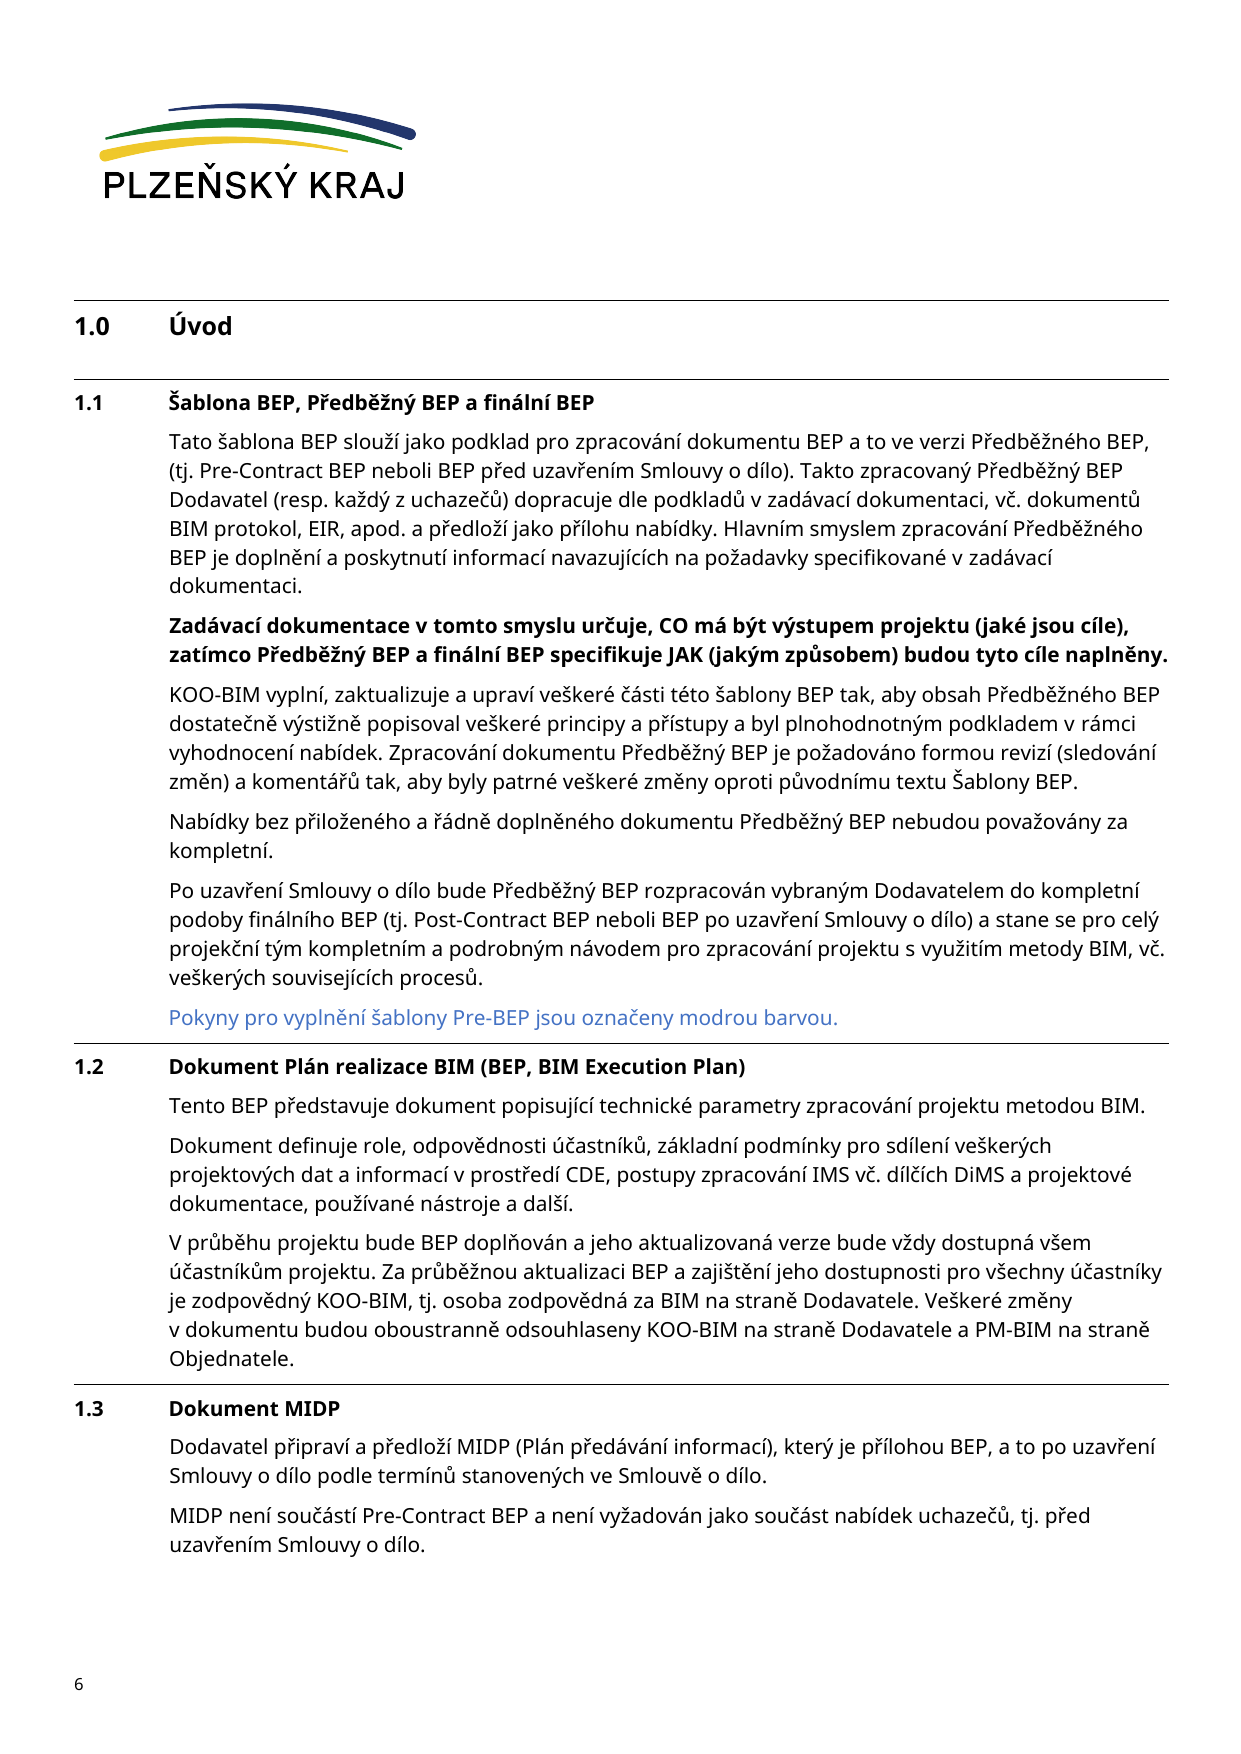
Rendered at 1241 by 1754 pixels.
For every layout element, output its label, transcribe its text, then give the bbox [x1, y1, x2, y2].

subtitle KOO-BIM vyplní, zaktualizuje a upraví veškeré části této šablony BEP tak, aby obsah Předběžného BEP dostatečně výstižně popisoval veškeré principy a přístupy a byl plnohodnotným podkladem v rámci vyhodnocení nabídek. Zpracování dokumentu Předběžný BEP je požadováno formou revizí (sledování změn) a komentářů tak, aby byly patrné veškeré změny oproti původnímu textu Šablony BEP. [169, 680, 1169, 796]
subtitle Tato šablona BEP slouží jako podklad pro zpracování dokumentu BEP a to ve verzi Předběžného BEP, (tj. Pre-Contract BEP neboli BEP před uzavřením Smlouvy o dílo). Takto zpracovaný Předběžný BEP Dodavatel (resp. každý z uchazečů) dopracuje dle podkladů v zadávací dokumentaci, vč. dokumentů BIM protokol, EIR, apod. a předloží jako přílohu nabídky. Hlavním smyslem zpracování Předběžného BEP je doplnění a poskytnutí informací navazujících na požadavky specifikované v zadávací dokumentaci. [169, 427, 1169, 600]
subtitle Dokument Plán realizace BIM (BEP, BIM Execution Plan) [74, 1044, 1169, 1080]
text Zadávací dokumentace v tomto smyslu určuje, CO má být výstupem projektu (jaké jsou cíle), zatímco Předběžný BEP a finální BEP specifikuje JAK (jakým způsobem) budou tyto cíle naplněny. [169, 611, 1169, 669]
subtitle Dokument definuje role, odpovědnosti účastníků, základní podmínky pro sdílení veškerých projektových dat a informací v prostředí CDE, postupy zpracování IMS vč. dílčích DiMS a projektové dokumentace, používané nástroje a další. [169, 1131, 1169, 1217]
picture [73, 78, 442, 225]
subtitle Dokument MIDP [74, 1385, 1169, 1422]
subtitle V průběhu projektu bude BEP doplňován a jeho aktualizovaná verze bude vždy dostupná všem účastníkům projektu. Za průběžnou aktualizaci BEP a zajištění jeho dostupnosti pro všechny účastníky je zodpovědný KOO-BIM, tj. osoba zodpovědná za BIM na straně Dodavatele. Veškeré změny v dokumentu budou oboustranně odsouhlaseny KOO-BIM na straně Dodavatele a PM-BIM na straně Objednatele. [169, 1228, 1169, 1373]
subtitle Šablona BEP, Předběžný BEP a finální BEP [74, 380, 1169, 416]
subtitle Po uzavření Smlouvy o dílo bude Předběžný BEP rozpracován vybraným Dodavatelem do kompletní podoby finálního BEP (tj. Post-Contract BEP neboli BEP po uzavření Smlouvy o dílo) a stane se pro celý projekční tým kompletním a podrobným návodem pro zpracování projektu s využitím metody BIM, vč. veškerých souvisejících procesů. [169, 876, 1169, 991]
subtitle Nabídky bez přiloženého a řádně doplněného dokumentu Předběžný BEP nebudou považovány za kompletní. [169, 807, 1169, 864]
text Dodavatel připraví a předloží MIDP (Plán předávání informací), který je přílohou BEP, a to po uzavření Smlouvy o dílo podle termínů stanovených ve Smlouvě o dílo. [169, 1432, 1169, 1490]
subtitle Tento BEP představuje dokument popisující technické parametry zpracování projektu metodou BIM. [169, 1091, 1169, 1119]
subtitle Úvod [74, 301, 1169, 343]
text MIDP není součástí Pre-Contract BEP a není vyžadován jako součást nabídek uchazečů, tj. před uzavřením Smlouvy o dílo. [169, 1501, 1169, 1559]
text Pokyny pro vyplnění šablony Pre-BEP jsou označeny modrou barvou. [168, 1003, 1169, 1031]
